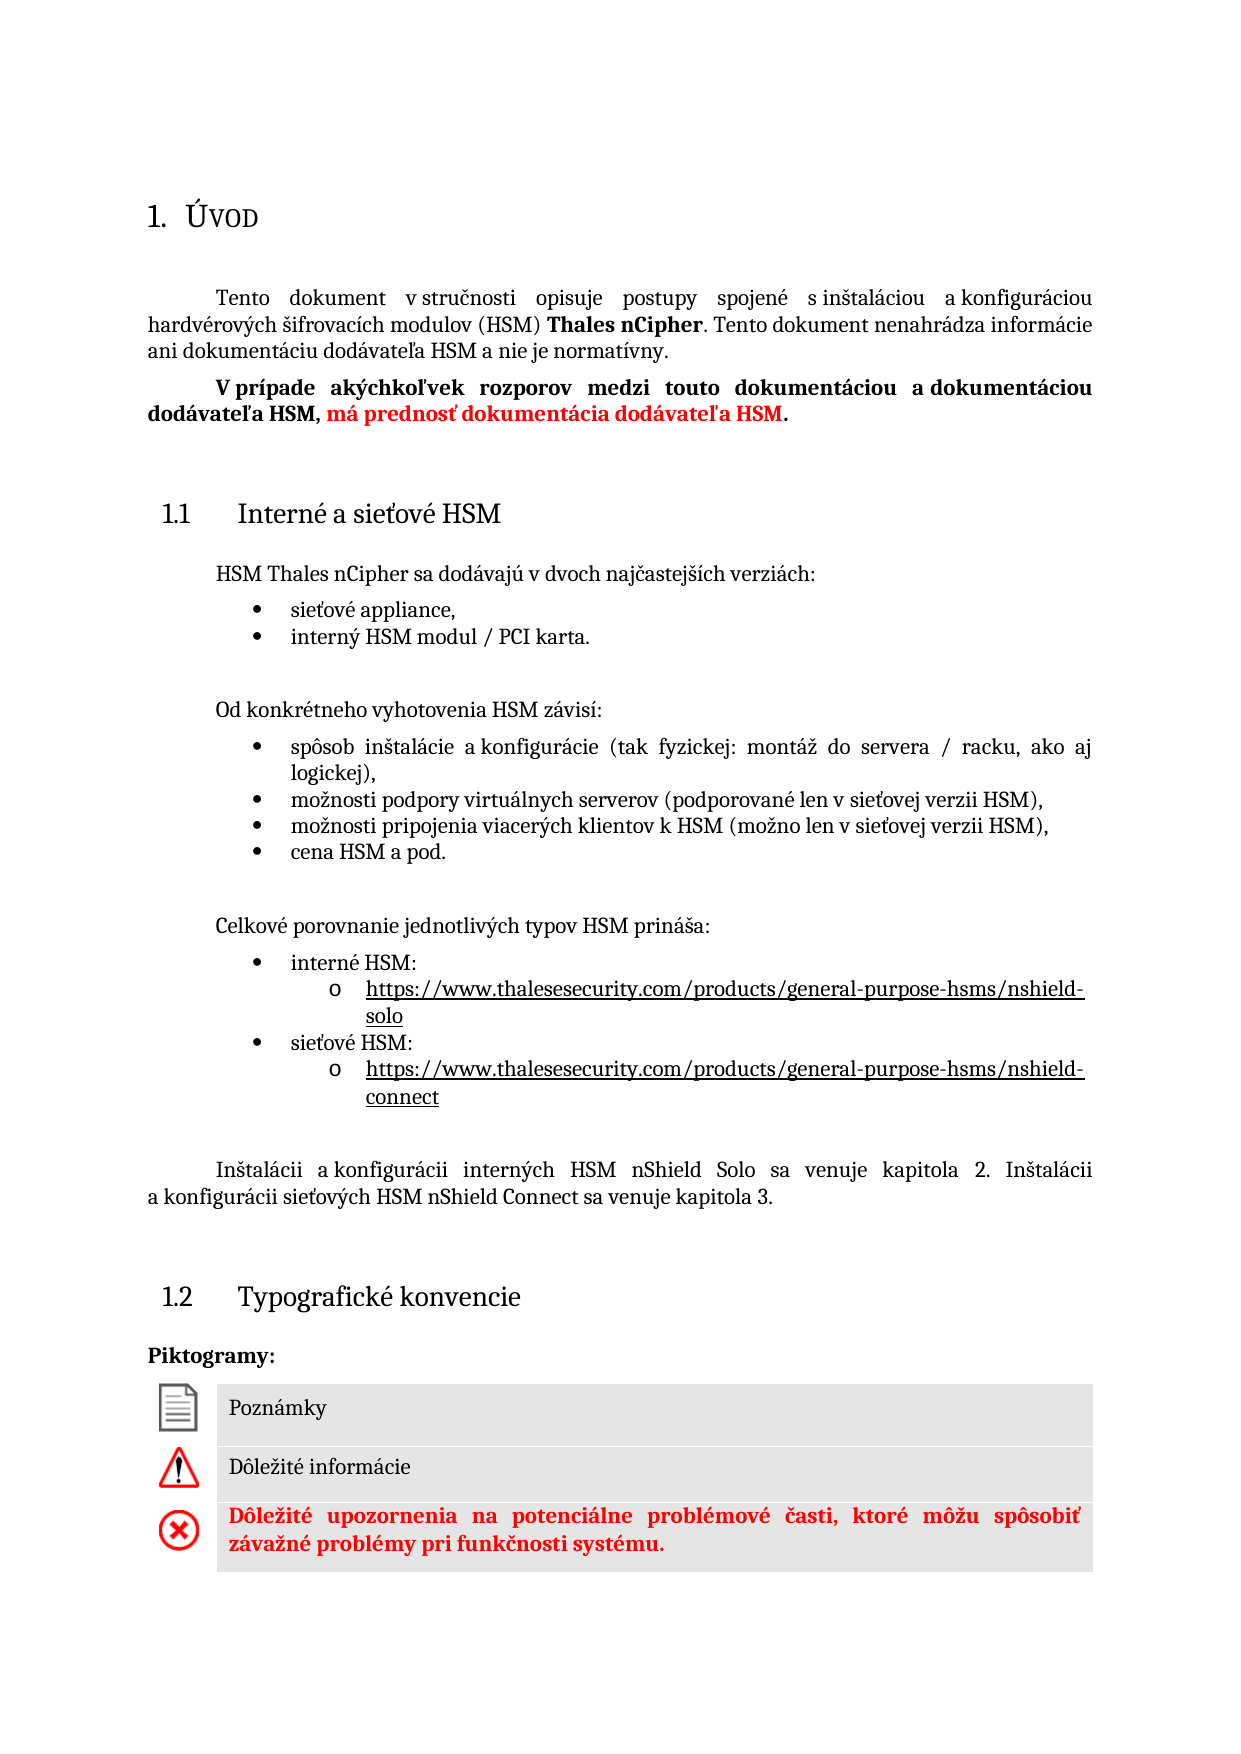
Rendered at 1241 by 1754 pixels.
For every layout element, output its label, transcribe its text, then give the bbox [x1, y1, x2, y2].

picture [158, 1383, 198, 1432]
table_cell Dôležité informácie [217, 1447, 1093, 1502]
list možnosti podpory virtuálnych serverov (podporované len v sieťovej verzii HSM), [253, 786, 1093, 813]
table_cell [148, 1502, 217, 1572]
text Tento dokument v stručnosti opisuje postupy spojené s inštaláciou a konfiguráciou hardvérových šifrovacích modulov (HSM) Thales nCipher. Tento dokument nenahrádza informácie ani dokumentáciu dodávateľa HSM a nie je normatívny. [148, 285, 1093, 364]
picture [158, 1447, 199, 1488]
text HSM Thales nCipher sa dodávajú v dvoch najčastejších verziách: [148, 560, 1093, 587]
text V prípade akýchkoľvek rozporov medzi touto dokumentáciou a dokumentáciou dodávateľa HSM, má prednosť dokumentácia dodávateľa HSM. [148, 375, 1093, 427]
picture [158, 1510, 199, 1551]
table_cell Dôležité upozornenia na potenciálne problémové časti, ktoré môžu spôsobiť závažné problémy pri funkčnosti systému. [217, 1503, 1093, 1572]
table_header Poznámky [217, 1384, 1093, 1446]
table_cell [148, 1446, 217, 1502]
subtitle Úvod [148, 198, 1093, 236]
list https://www.thalesesecurity.com/products/general-purpose-hsms/nshield-connect [328, 1056, 1093, 1110]
list sieťové HSM: [253, 1030, 1093, 1056]
table_header [148, 1384, 217, 1446]
subtitle Typografické konvencie [162, 1280, 1093, 1313]
text Od konkrétneho vyhotovenia HSM závisí: [148, 697, 1093, 723]
list cena HSM a pod. [253, 839, 1093, 866]
text Celkové porovnanie jednotlivých typov HSM prináša: [148, 913, 1093, 939]
list interné HSM: [253, 949, 1093, 976]
text Piktogramy: [148, 1343, 1093, 1369]
list interný HSM modul / PCI karta. [253, 623, 1093, 650]
list sieťové appliance, [253, 597, 1093, 623]
list https://www.thalesesecurity.com/products/general-purpose-hsms/nshield-solo [328, 976, 1093, 1030]
list možnosti pripojenia viacerých klientov k HSM (možno len v sieťovej verzii HSM), [253, 813, 1093, 839]
list spôsob inštalácie a konfigurácie (tak fyzickej: montáž do servera / racku, ako aj logickej), [253, 734, 1093, 786]
subtitle Interné a sieťové HSM [162, 497, 1093, 531]
text Inštalácii a konfigurácii interných HSM nShield Solo sa venuje kapitola 2. Inštalácii a konfigurácii sieťových HSM nShield Connect sa venuje kapitola 3. [148, 1157, 1093, 1210]
